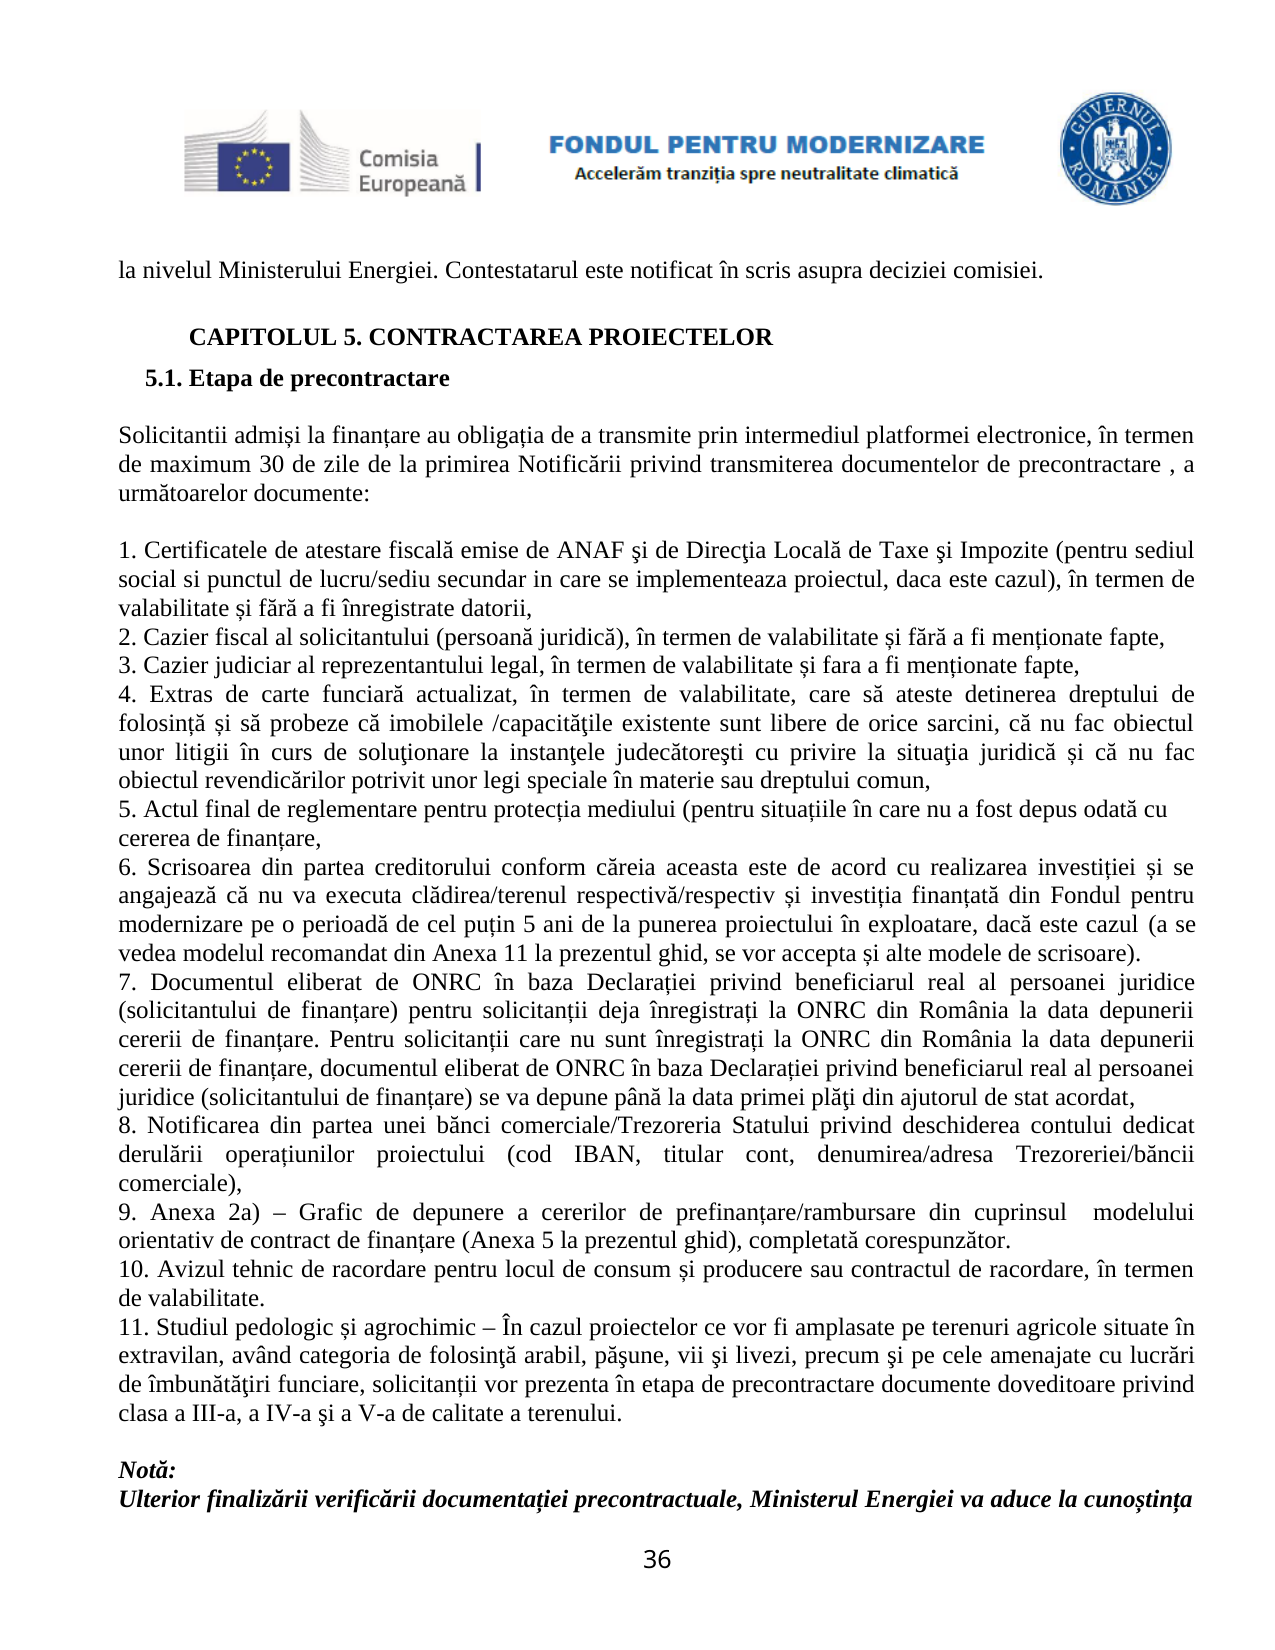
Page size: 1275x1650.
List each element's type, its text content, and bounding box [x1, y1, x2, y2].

text 7. Documentul eliberat de ONRC în baza Declarației privind beneficiarul real al persoanei juridice (solicitantului de finanțare) pentru solicitanții deja înregistrați la ONRC din România la data depunerii cererii de finanțare. Pentru solicitanții care nu sunt înregistrați la ONRC din România la data depunerii cererii de finanțare, documentul eliberat de ONRC în baza Declarației privind beneficiarul real al persoanei juridice (solicitantului de finanțare) se va depune până la data primei plăţi din ajutorul de stat acordat, [118, 967, 1196, 1110]
text 9. Anexa 2a) – Grafic de depunere a cererilor de prefinanțare/rambursare din cuprinsul modelului orientativ de contract de finanțare (Anexa 5 la prezentul ghid), completată corespunzător. [118, 1197, 1196, 1254]
subtitle CAPITOLUL 5. CONTRACTAREA PROIECTELOR [189, 322, 1196, 350]
text 4. Extras de carte funciară actualizat, în termen de valabilitate, care să ateste detinerea dreptului de folosință și să probeze că imobilele /capacităţile existente sunt libere de orice sarcini, că nu fac obiectul unor litigii în curs de soluţionare la instanţele judecătoreşti cu privire la situaţia juridică și că nu fac obiectul revendicărilor potrivit unor legi speciale în materie sau dreptului comun, [118, 679, 1196, 794]
text 3. Cazier judiciar al reprezentantului legal, în termen de valabilitate și fara a fi menționate fapte, [118, 650, 1196, 679]
text 5. Actul final de reglementare pentru protecția mediului (pentru situațiile în care nu a fost depus odată cu cererea de finanțare, [118, 794, 1196, 852]
subtitle 5.1. Etapa de precontractare [145, 363, 1196, 392]
text 6. Scrisoarea din partea creditorului conform căreia aceasta este de acord cu realizarea investiției și se angajează că nu va executa clădirea/terenul respectivă/respectiv și investiția finanțată din Fondul pentru modernizare pe o perioadă de cel puțin 5 ani de la punerea proiectului în exploatare, dacă este cazul (a se vedea modelul recomandat din Anexa 11 la prezentul ghid, se vor accepta și alte modele de scrisoare). [118, 852, 1196, 967]
text 10. Avizul tehnic de racordare pentru locul de consum și producere sau contractul de racordare, în termen de valabilitate. [118, 1254, 1196, 1312]
text 2. Cazier fiscal al solicitantului (persoană juridică), în termen de valabilitate și fără a fi menționate fapte, [118, 622, 1196, 650]
text 1. Certificatele de atestare fiscală emise de ANAF şi de Direcţia Locală de Taxe şi Impozite (pentru sediul social si punctul de lucru/sediu secundar in care se implementeaza proiectul, daca este cazul), în termen de valabilitate și fără a fi înregistrate datorii, [118, 535, 1196, 622]
text Solicitantii admiși la finanțare au obligația de a transmite prin intermediul platformei electronice, în termen de maximum 30 de zile de la primirea Notificării privind transmiterea documentelor de precontractare , a următoarelor documente: [118, 420, 1196, 507]
text 8. Notificarea din partea unei bănci comerciale/Trezoreria Statului privind deschiderea contului dedicat derulării operațiunilor proiectului (cod IBAN, titular cont, denumirea/adresa Trezoreriei/băncii comerciale), [118, 1110, 1196, 1197]
text Notă: [118, 1455, 1196, 1484]
text 11. Studiul pedologic și agrochimic – În cazul proiectelor ce vor fi amplasate pe terenuri agricole situate în extravilan, având categoria de folosinţă arabil, păşune, vii şi livezi, precum şi pe cele amenajate cu lucrări de îmbunătăţiri funciare, solicitanții vor prezenta în etapa de precontractare documente doveditoare privind clasa a III-a, a IV-a şi a V-a de calitate a terenului. [118, 1312, 1196, 1427]
picture [144, 69, 1223, 227]
